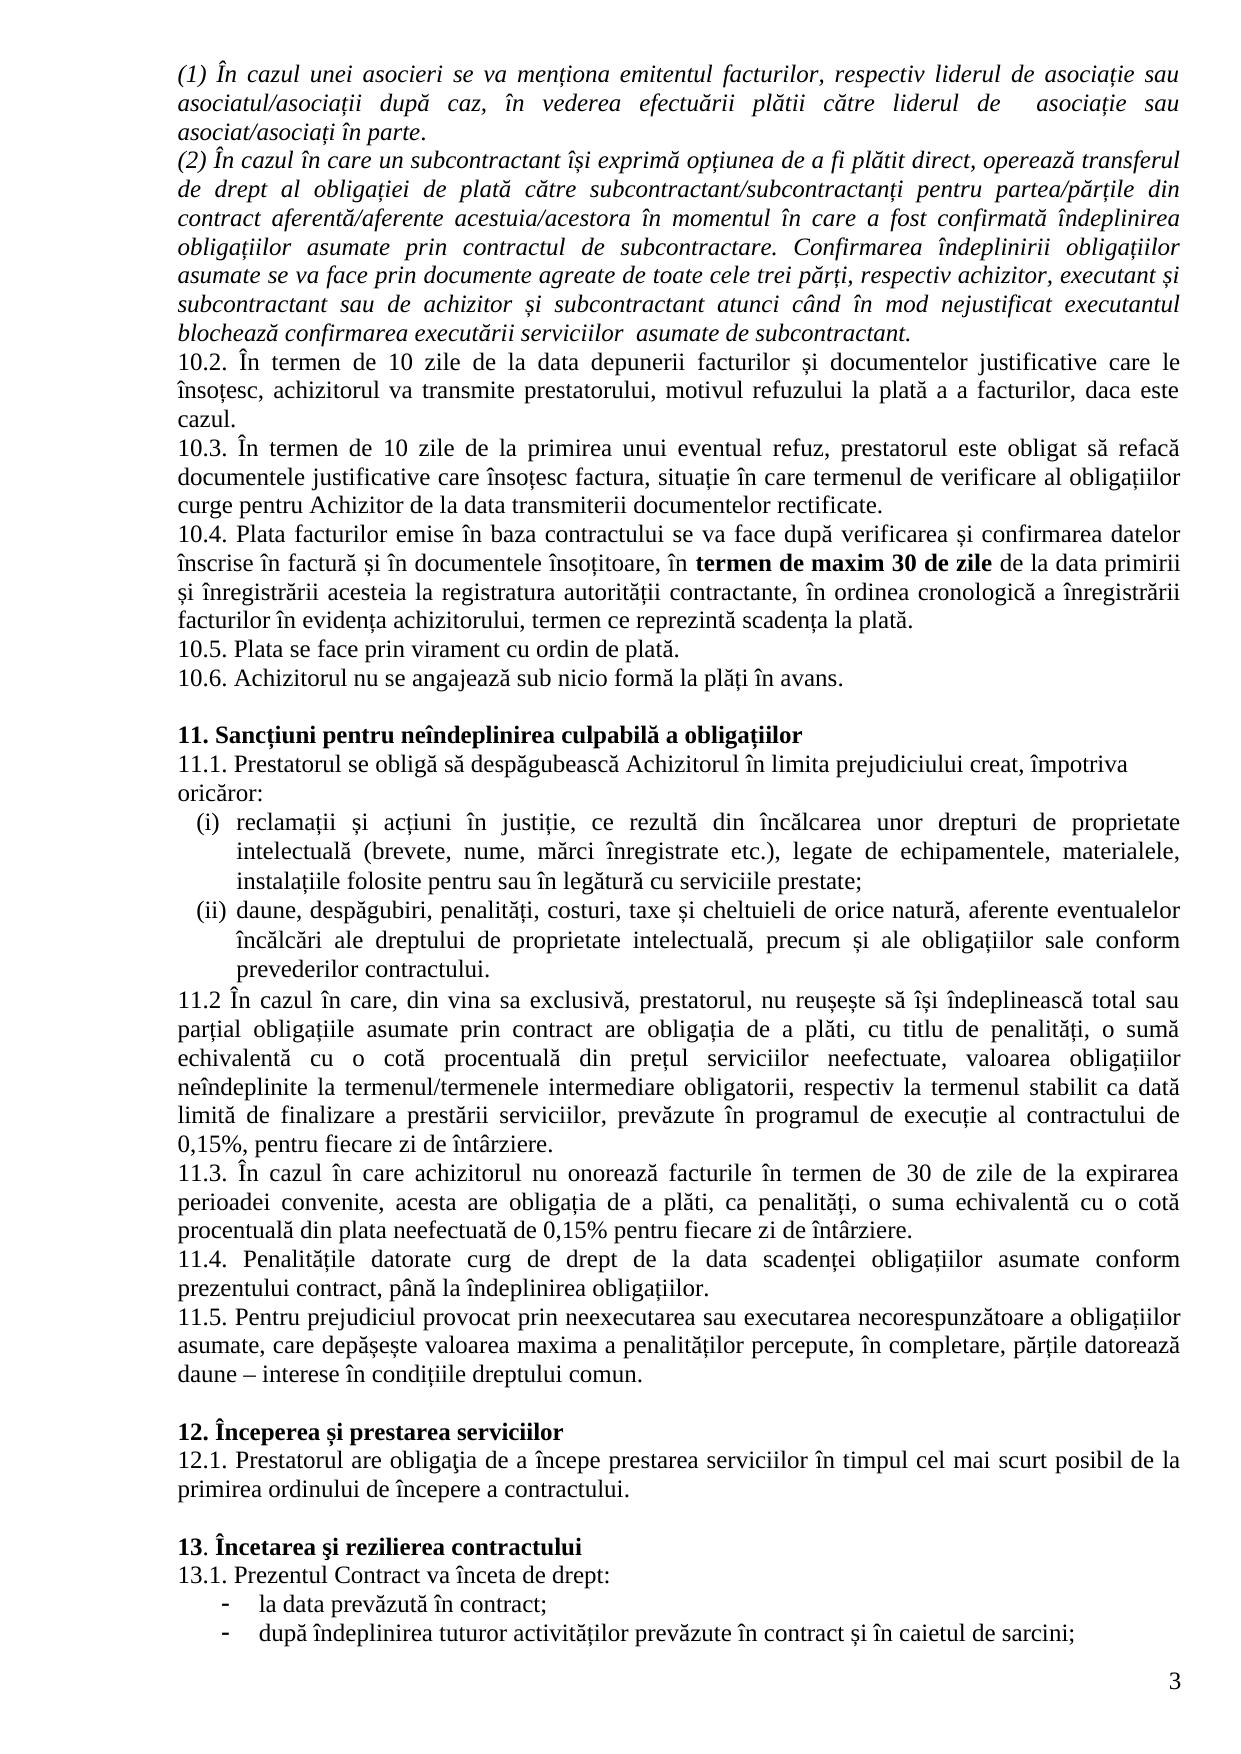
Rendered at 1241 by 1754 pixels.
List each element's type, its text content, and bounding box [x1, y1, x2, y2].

text 11.3. În cazul în care achizitorul nu onorează facturile în termen de 30 de zile de la expirarea perioadei convenite, acesta are obligația de a plăti, ca penalități, o suma echivalentă cu o cotă procentuală din plata neefectuată de 0,15% pentru fiecare zi de întârziere. [177, 1158, 1181, 1244]
text (1) În cazul unei asocieri se va menționa emitentul facturilor, respectiv liderul de asociație sau asociatul/asociații după caz, în vederea efectuării plătii către liderul de asociație sau asociat/asociați în parte. [177, 59, 1181, 145]
text 10.3. În termen de 10 zile de la primirea unui eventual refuz, prestatorul este obligat să refacă documentele justificative care însoțesc factura, situație în care termenul de verificare al obligațiilor curge pentru Achizitor de la data transmiterii documentelor rectificate. [177, 433, 1181, 519]
text 11.4. Penalitățile datorate curg de drept de la data scadenței obligațiilor asumate conform prezentului contract, până la îndeplinirea obligațiilor. [177, 1244, 1181, 1302]
text 10.6. Achizitorul nu se angajează sub nicio formă la plăți în avans. [177, 663, 1181, 692]
text 13. Încetarea şi rezilierea contractului [177, 1532, 1181, 1561]
list la data prevăzută în contract; [221, 1589, 1181, 1618]
text 13.1. Prezentul Contract va înceta de drept: [177, 1561, 1181, 1589]
text 11.1. Prestatorul se obligă să despăgubească Achizitorul în limita prejudiciului creat, împotriva oricăror: [177, 749, 1181, 807]
text 12.1. Prestatorul are obligaţia de a începe prestarea serviciilor în timpul cel mai scurt posibil de la primirea ordinului de începere a contractului. [177, 1446, 1181, 1503]
list reclamații și acțiuni în justiție, ce rezultă din încălcarea unor drepturi de proprietate intelectuală (brevete, nume, mărci înregistrate etc.), legate de echipamentele, materialele, instalațiile folosite pentru sau în legătură cu serviciile prestate; [196, 807, 1181, 894]
text (2) În cazul în care un subcontractant își exprimă opțiunea de a fi plătit direct, operează transferul de drept al obligației de plată către subcontractant/subcontractanți pentru partea/părțile din contract aferentă/aferente acestuia/acestora în momentul în care a fost confirmată îndeplinirea obligațiilor asumate prin contractul de subcontractare. Confirmarea îndeplinirii obligațiilor asumate se va face prin documente agreate de toate cele trei părți, respectiv achizitor, executant și subcontractant sau de achizitor și subcontractant atunci când în mod nejustificat executantul blochează confirmarea executării serviciilor asumate de subcontractant. [177, 145, 1181, 347]
text 12. Începerea și prestarea serviciilor [177, 1417, 1181, 1446]
text 11. Sancțiuni pentru neîndeplinirea culpabilă a obligațiilor [177, 720, 1181, 749]
text 10.4. Plata facturilor emise în baza contractului se va face după verificarea și confirmarea datelor înscrise în factură și în documentele însoțitoare, în termen de maxim 30 de zile de la data primirii și înregistrării acesteia la registratura autorității contractante, în ordinea cronologică a înregistrării facturilor în evidența achizitorului, termen ce reprezintă scadența la plată. [177, 519, 1181, 634]
list daune, despăgubiri, penalități, costuri, taxe și cheltuieli de orice natură, aferente eventualelor încălcări ale dreptului de proprietate intelectuală, precum și ale obligațiilor sale conform prevederilor contractului. [196, 895, 1181, 983]
list după îndeplinirea tuturor activităților prevăzute în contract și în caietul de sarcini; [221, 1618, 1181, 1647]
text 10.5. Plata se face prin virament cu ordin de plată. [177, 634, 1181, 663]
text 11.2 În cazul în care, din vina sa exclusivă, prestatorul, nu reușește să își îndeplinească total sau parțial obligațiile asumate prin contract are obligația de a plăti, cu titlu de penalități, o sumă echivalentă cu o cotă procentuală din prețul serviciilor neefectuate, valoarea obligațiilor neîndeplinite la termenul/termenele intermediare obligatorii, respectiv la termenul stabilit ca dată limită de finalizare a prestării serviciilor, prevăzute în programul de execuție al contractului de 0,15%, pentru fiecare zi de întârziere. [177, 986, 1181, 1158]
text 10.2. În termen de 10 zile de la data depunerii facturilor și documentelor justificative care le însoțesc, achizitorul va transmite prestatorului, motivul refuzului la plată a a facturilor, daca este cazul. [177, 347, 1181, 433]
text 11.5. Pentru prejudiciul provocat prin neexecutarea sau executarea necorespunzătoare a obligațiilor asumate, care depășește valoarea maxima a penalităților percepute, în completare, părțile datorează daune – interese în condițiile dreptului comun. [177, 1302, 1181, 1388]
